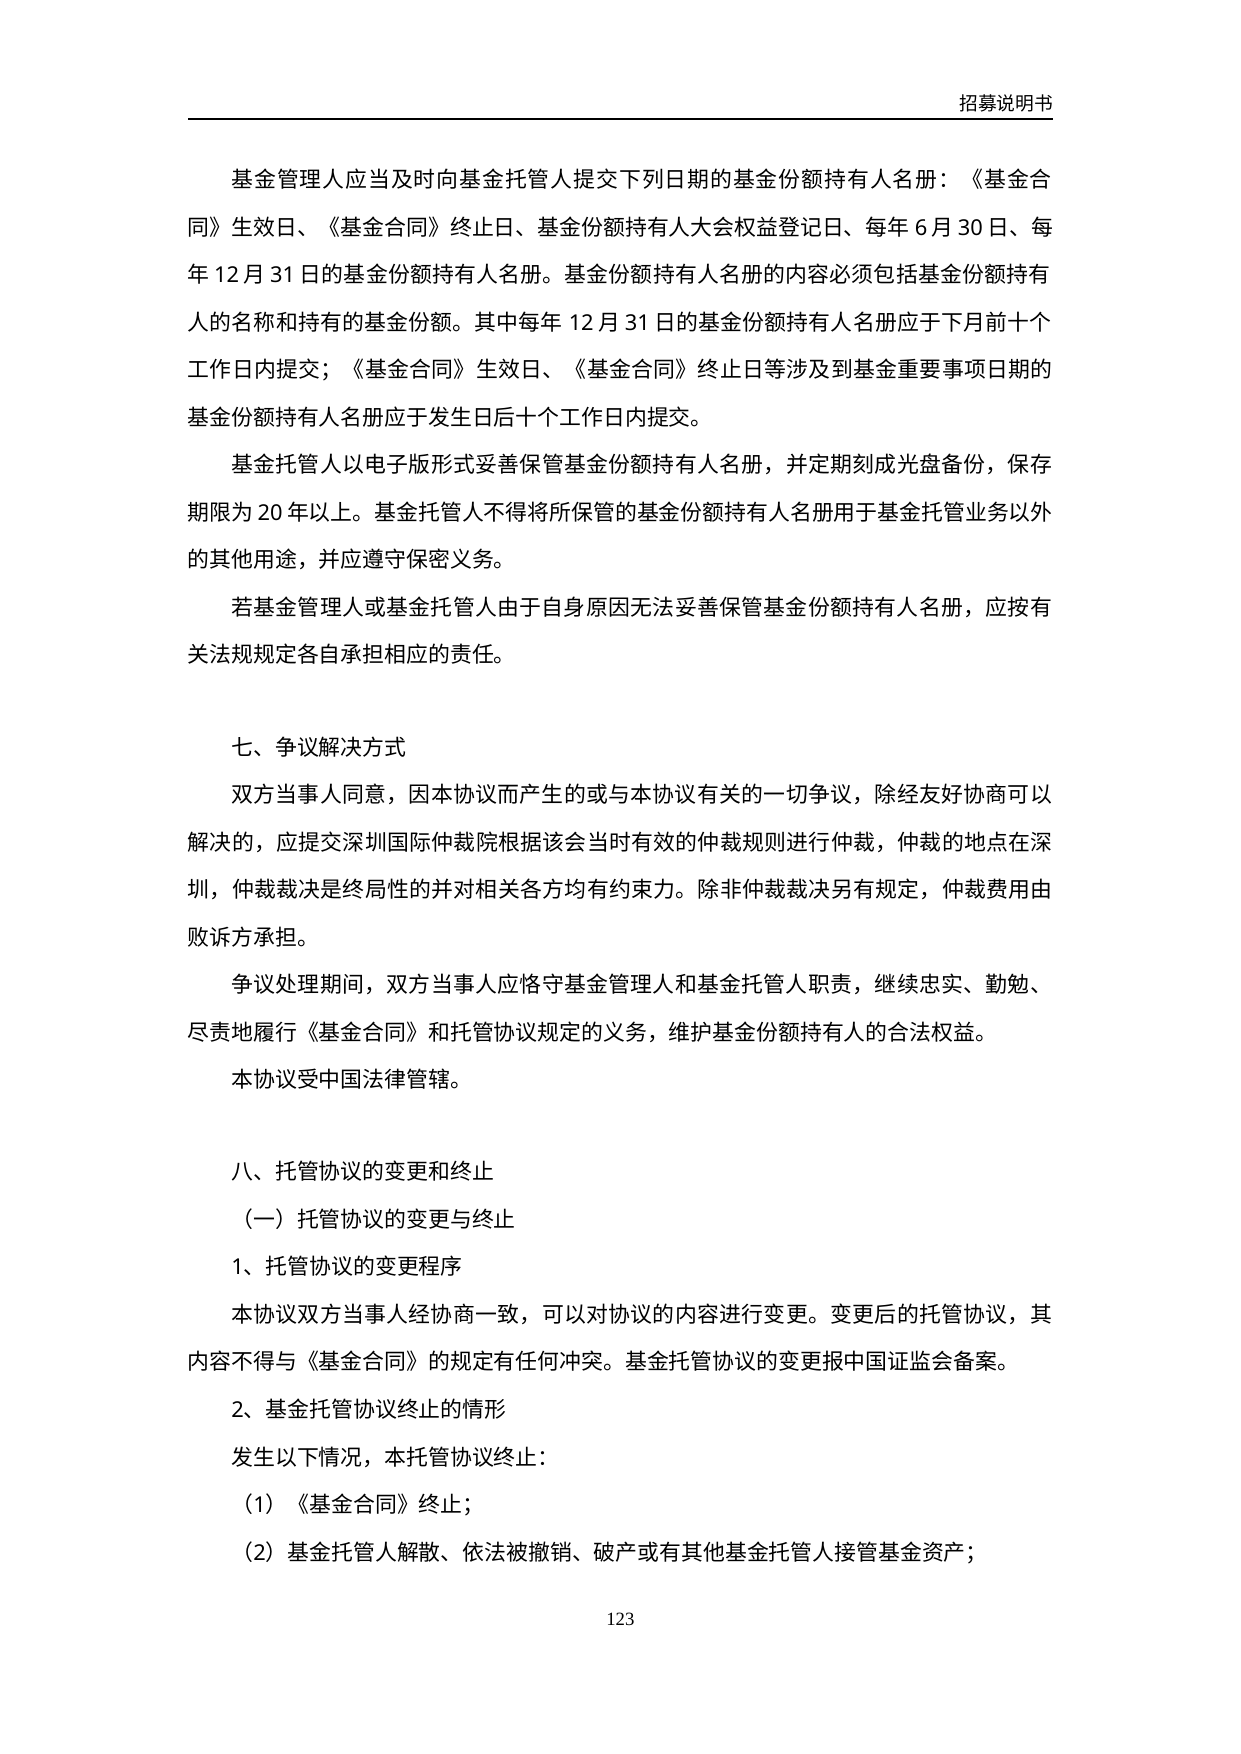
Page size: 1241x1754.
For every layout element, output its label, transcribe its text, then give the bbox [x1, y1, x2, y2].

text 七、争议解决方式 [187, 729, 1053, 761]
text 若基金管理人或基金托管人由于自身原因无法妥善保管基金份额持有人名册，应按有关法规规定各自承担相应的责任。 [187, 590, 1053, 669]
text 本协议双方当事人经协商一致，可以对协议的内容进行变更。变更后的托管协议，其内容不得与《基金合同》的规定有任何冲突。基金托管协议的变更报中国证监会备案。 [187, 1297, 1053, 1376]
text 1、托管协议的变更程序 [187, 1249, 1053, 1281]
text 八、托管协议的变更和终止 [187, 1154, 1053, 1186]
text 2、基金托管协议终止的情形 [187, 1392, 1053, 1424]
text （一）托管协议的变更与终止 [187, 1202, 1053, 1233]
text 基金托管人以电子版形式妥善保管基金份额持有人名册，并定期刻成光盘备份，保存期限为20年以上。基金托管人不得将所保管的基金份额持有人名册用于基金托管业务以外的其他用途，并应遵守保密义务。 [187, 447, 1053, 574]
text 本协议受中国法律管辖。 [187, 1062, 1053, 1094]
text （1）《基金合同》终止； [187, 1487, 1053, 1519]
text 争议处理期间，双方当事人应恪守基金管理人和基金托管人职责，继续忠实、勤勉、尽责地履行《基金合同》和托管协议规定的义务，维护基金份额持有人的合法权益。 [187, 967, 1053, 1046]
text 双方当事人同意，因本协议而产生的或与本协议有关的一切争议，除经友好协商可以解决的，应提交深圳国际仲裁院根据该会当时有效的仲裁规则进行仲裁，仲裁的地点在深圳，仲裁裁决是终局性的并对相关各方均有约束力。除非仲裁裁决另有规定，仲裁费用由败诉方承担。 [187, 777, 1053, 951]
text 基金管理人应当及时向基金托管人提交下列日期的基金份额持有人名册：《基金合同》生效日、《基金合同》终止日、基金份额持有人大会权益登记日、每年6月30日、每年12月31日的基金份额持有人名册。基金份额持有人名册的内容必须包括基金份额持有人的名称和持有的基金份额。其中每年12月31日的基金份额持有人名册应于下月前十个工作日内提交；《基金合同》生效日、《基金合同》终止日等涉及到基金重要事项日期的基金份额持有人名册应于发生日后十个工作日内提交。 [187, 162, 1053, 431]
text 发生以下情况，本托管协议终止： [187, 1439, 1053, 1471]
text （2）基金托管人解散、依法被撤销、破产或有其他基金托管人接管基金资产； [187, 1534, 1053, 1566]
